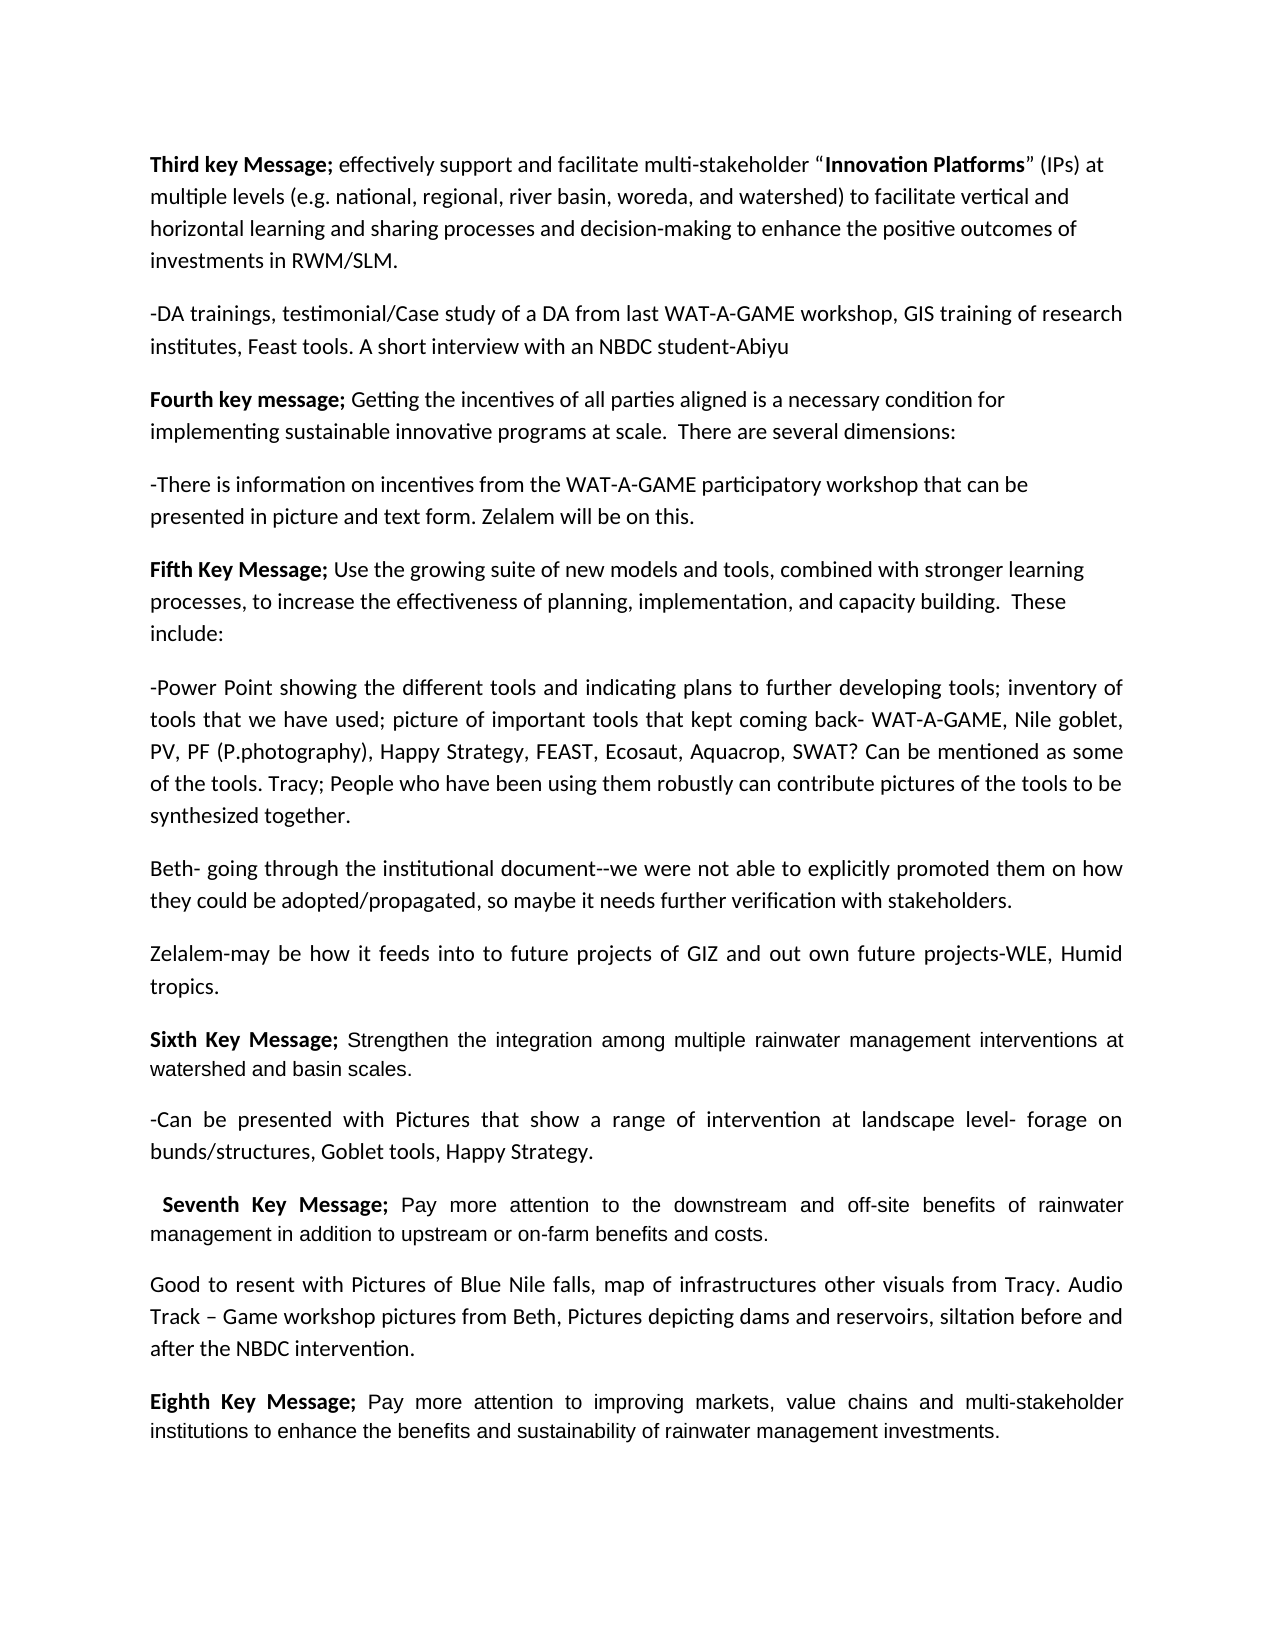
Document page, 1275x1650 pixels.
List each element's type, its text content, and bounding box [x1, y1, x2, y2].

text Eighth Key Message; Pay more attention to improving markets, value chains and multi-stakeholder institutions to enhance the benefits and sustainability of rainwater management investments. [150, 1387, 1125, 1443]
text Seventh Key Message; Pay more attention to the downstream and off-site benefits of rainwater management in addition to upstream or on-farm benefits and costs. [150, 1190, 1125, 1245]
text -Power Point showing the different tools and indicating plans to further developing tools; inventory of tools that we have used; picture of important tools that kept coming back- WAT-A-GAME, Nile goblet, PV, PF (P.photography), Happy Strategy, FEAST, Ecosaut, Aquacrop, SWAT? Can be mentioned as some of the tools. Tracy; People who have been using them robustly can contribute pictures of the tools to be synthesized together. [150, 673, 1125, 829]
text Beth- going through the institutional document--we were not able to explicitly promoted them on how they could be adopted/propagated, so maybe it needs further verification with stakeholders. [150, 854, 1125, 914]
text -There is information on incentives from the WAT-A-GAME participatory workshop that can be presented in picture and text form. Zelalem will be on this. [150, 470, 1125, 530]
text -Can be presented with Pictures that show a range of intervention at landscape level- forage on bunds/structures, Goblet tools, Happy Strategy. [150, 1105, 1125, 1165]
text Fourth key message; Getting the incentives of all parties aligned is a necessary condition for implementing sustainable innovative programs at scale. There are several dimensions: [150, 385, 1125, 445]
text Third key Message; effectively support and facilitate multi-stakeholder “Innovation Platforms” (IPs) at multiple levels (e.g. national, regional, river basin, woreda, and watershed) to facilitate vertical and horizontal learning and sharing processes and decision-making to enhance the positive outcomes of investments in RWM/SLM. [150, 150, 1125, 274]
text Fifth Key Message; Use the growing suite of new models and tools, combined with stronger learning processes, to increase the effectiveness of planning, implementation, and capacity building. These include: [150, 555, 1125, 648]
text Sixth Key Message; Strengthen the integration among multiple rainwater management interventions at watershed and basin scales. [150, 1025, 1125, 1080]
text Good to resent with Pictures of Blue Nile falls, map of infrastructures other visuals from Tracy. Audio Track – Game workshop pictures from Beth, Pictures depicting dams and reservoirs, siltation before and after the NBDC intervention. [150, 1270, 1125, 1362]
text Zelalem-may be how it feeds into to future projects of GIZ and out own future projects-WLE, Humid tropics. [150, 939, 1125, 1000]
text -DA trainings, testimonial/Case study of a DA from last WAT-A-GAME workshop, GIS training of research institutes, Feast tools. A short interview with an NBDC student-Abiyu [150, 299, 1125, 360]
